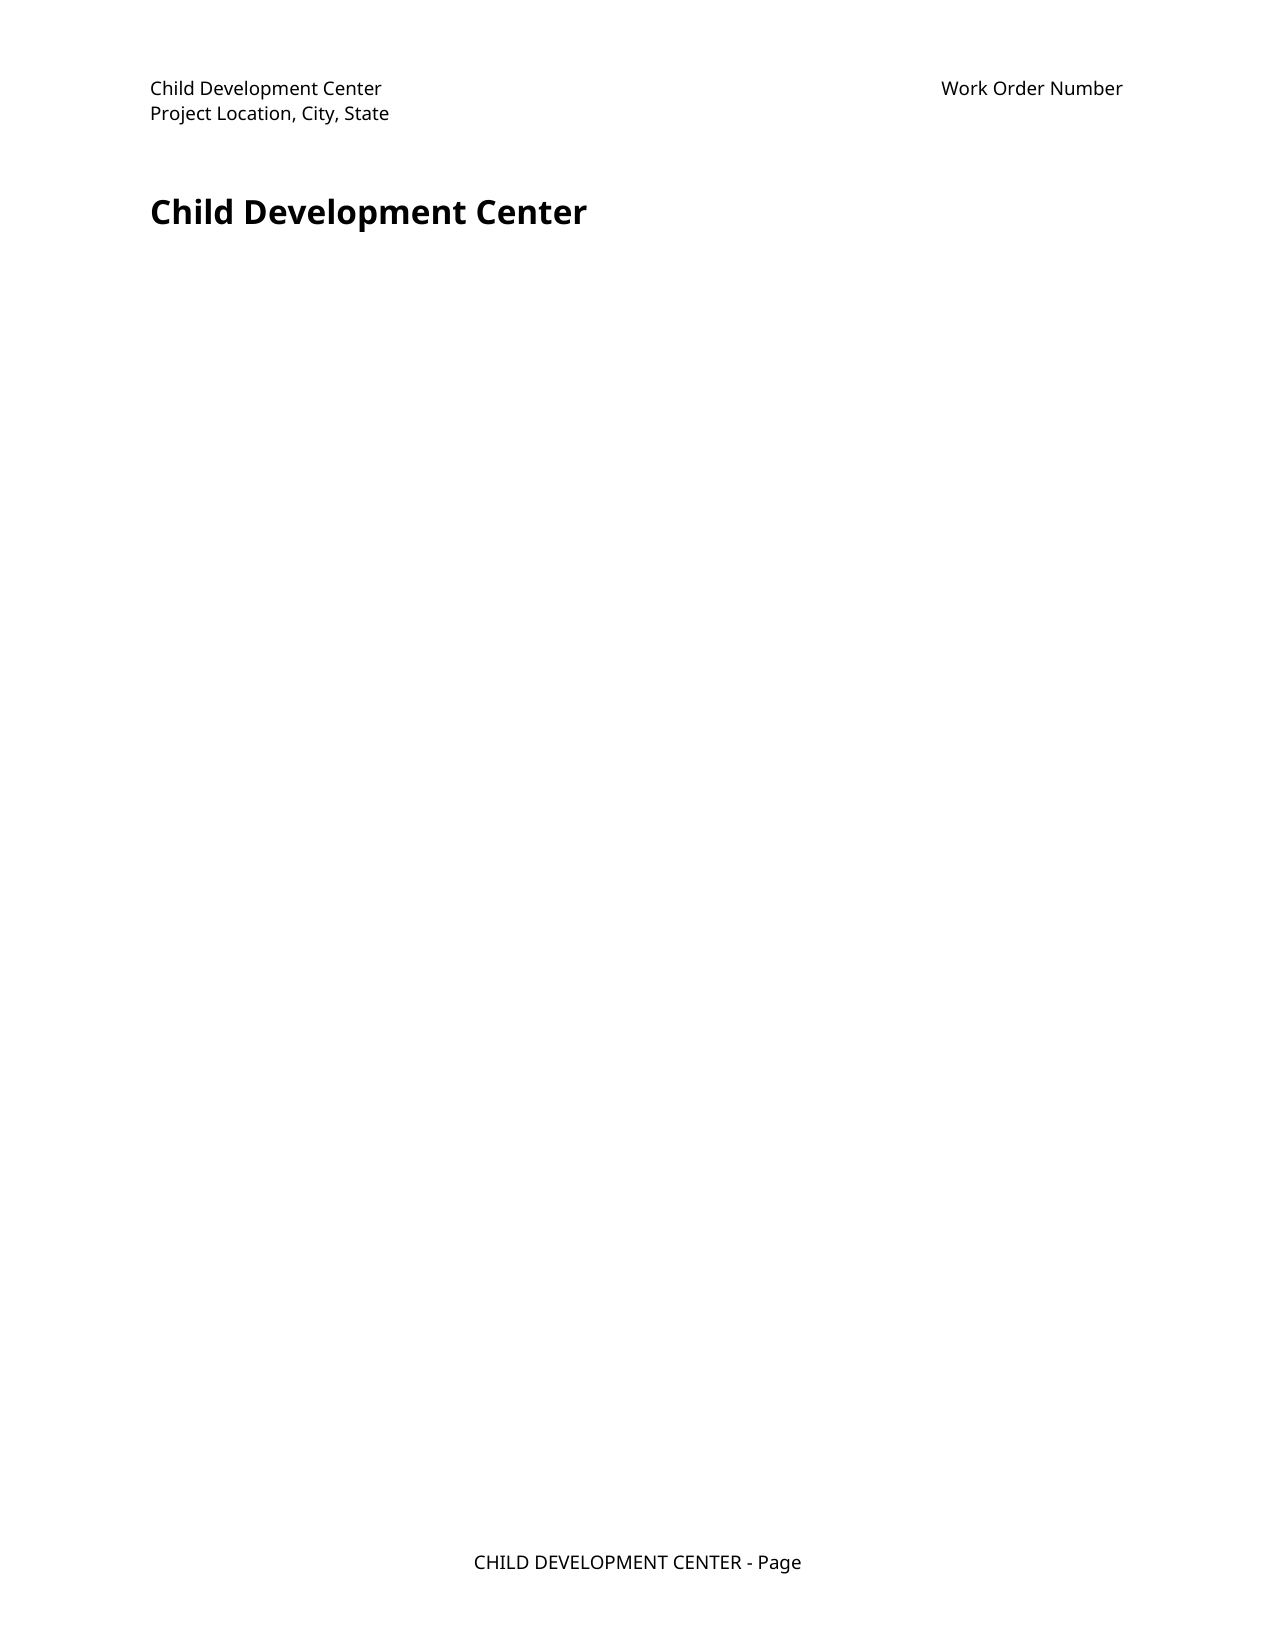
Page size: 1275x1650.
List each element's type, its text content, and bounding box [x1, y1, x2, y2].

text Child Development Center [150, 189, 1125, 234]
